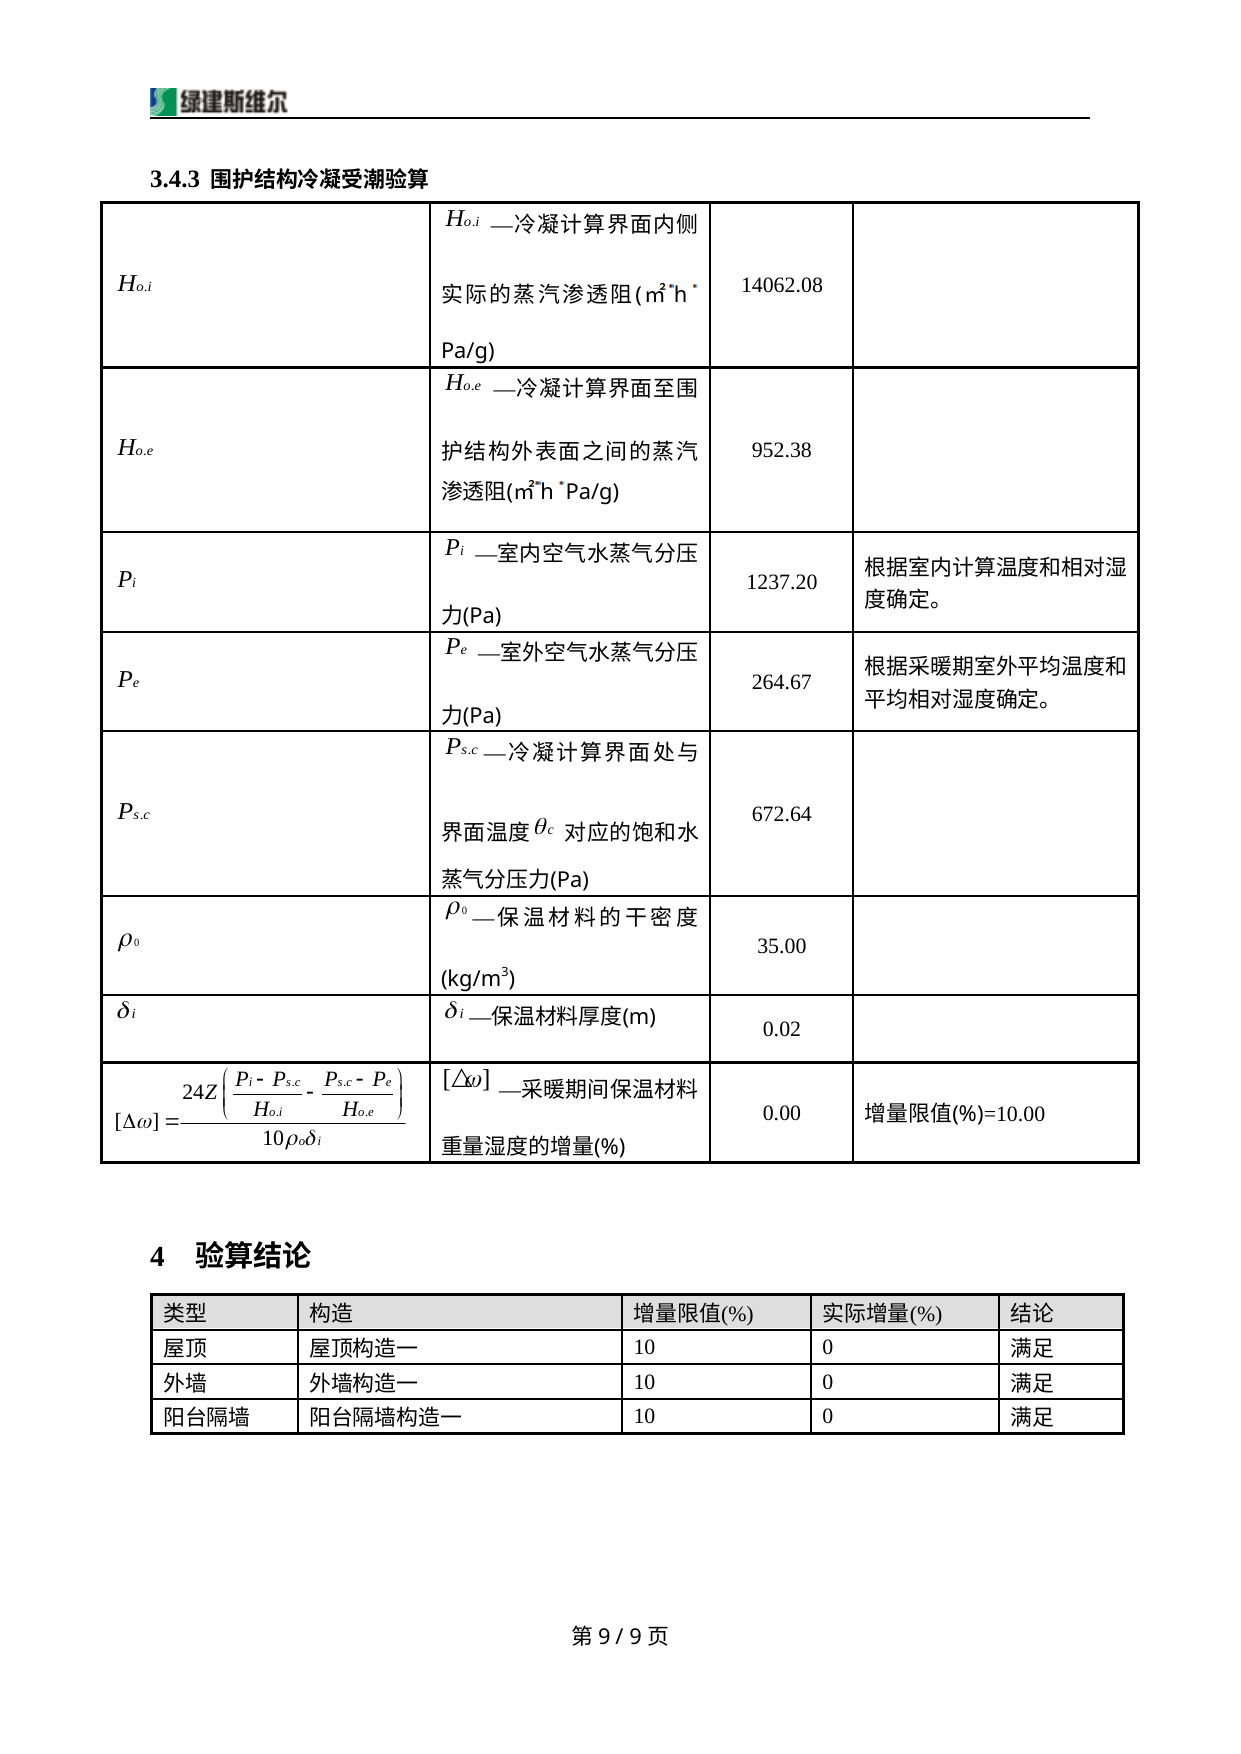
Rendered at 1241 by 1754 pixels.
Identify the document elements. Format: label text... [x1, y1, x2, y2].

table_header —冷凝计算界面内侧实际的蒸汽渗透阻(㎡hPa/g) [431, 204, 709, 366]
table_cell 增量限值(%)=10.00 [854, 1064, 1137, 1161]
table_cell —冷凝计算界面处与界面温度 对应的饱和水蒸气分压力(Pa) [431, 732, 709, 895]
table_cell 屋顶 [153, 1331, 297, 1363]
table_cell 外墙 [153, 1365, 297, 1398]
table_cell 10 [623, 1365, 810, 1398]
table_cell 672.64 [711, 732, 852, 895]
table_cell 满足 [1000, 1331, 1122, 1363]
table_cell 阳台隔墙构造一 [299, 1400, 621, 1432]
subtitle 围护结构冷凝受潮验算 [150, 162, 937, 194]
table_cell 0.00 [711, 1064, 852, 1161]
table_cell [103, 369, 429, 531]
table_header 构造 [299, 1296, 621, 1328]
table_cell 阳台隔墙 [153, 1400, 297, 1432]
table_header 增量限值(%) [623, 1296, 810, 1328]
table_cell 0.02 [711, 996, 852, 1061]
table_cell —采暖期间保温材料重量湿度的增量(%) [431, 1064, 709, 1161]
picture [534, 465, 541, 500]
table_cell 根据室内计算温度和相对湿度确定。 [854, 533, 1137, 631]
table_cell [103, 897, 429, 994]
table_cell 0 [812, 1400, 998, 1432]
subtitle 验算结论 [150, 1222, 1090, 1287]
table_cell [854, 732, 1137, 895]
table_cell [103, 996, 429, 1061]
table_cell —保温材料厚度(m) [431, 996, 709, 1061]
table_cell 35.00 [711, 897, 852, 994]
table_cell [103, 1064, 429, 1161]
table_cell 1237.20 [711, 533, 852, 631]
picture [150, 88, 291, 116]
table_header [854, 204, 1137, 366]
table_header [103, 204, 429, 366]
table_cell [103, 533, 429, 631]
table_cell 0 [812, 1365, 998, 1398]
table_cell —室内空气水蒸气分压力(Pa) [431, 533, 709, 631]
table_cell 10 [623, 1400, 810, 1432]
table_cell 264.67 [711, 633, 852, 730]
table_cell 根据采暖期室外平均温度和平均相对湿度确定。 [854, 633, 1137, 730]
table_cell [854, 996, 1137, 1061]
table_cell 屋顶构造一 [299, 1331, 621, 1363]
table_cell 0 [812, 1331, 998, 1363]
table_cell [854, 897, 1137, 994]
picture [687, 268, 699, 303]
table_cell —室外空气水蒸气分压力(Pa) [431, 633, 709, 730]
table_cell 满足 [1000, 1365, 1122, 1398]
picture [668, 268, 674, 303]
picture [553, 465, 566, 500]
table_header 14062.08 [711, 204, 852, 366]
table_header 结论 [1000, 1296, 1122, 1328]
table_cell —保温材料的干密度(kg/m3) [431, 897, 709, 994]
table_header 实际增量(%) [812, 1296, 998, 1328]
table_cell 10 [623, 1331, 810, 1363]
table_header 类型 [153, 1296, 297, 1328]
table_cell —冷凝计算界面至围护结构外表面之间的蒸汽渗透阻(㎡hPa/g) [431, 369, 709, 531]
table_cell 满足 [1000, 1400, 1122, 1432]
table_cell [854, 369, 1137, 531]
table_cell 952.38 [711, 369, 852, 531]
table_cell [103, 633, 429, 730]
table_cell [103, 732, 429, 895]
table_cell 外墙构造一 [299, 1365, 621, 1398]
